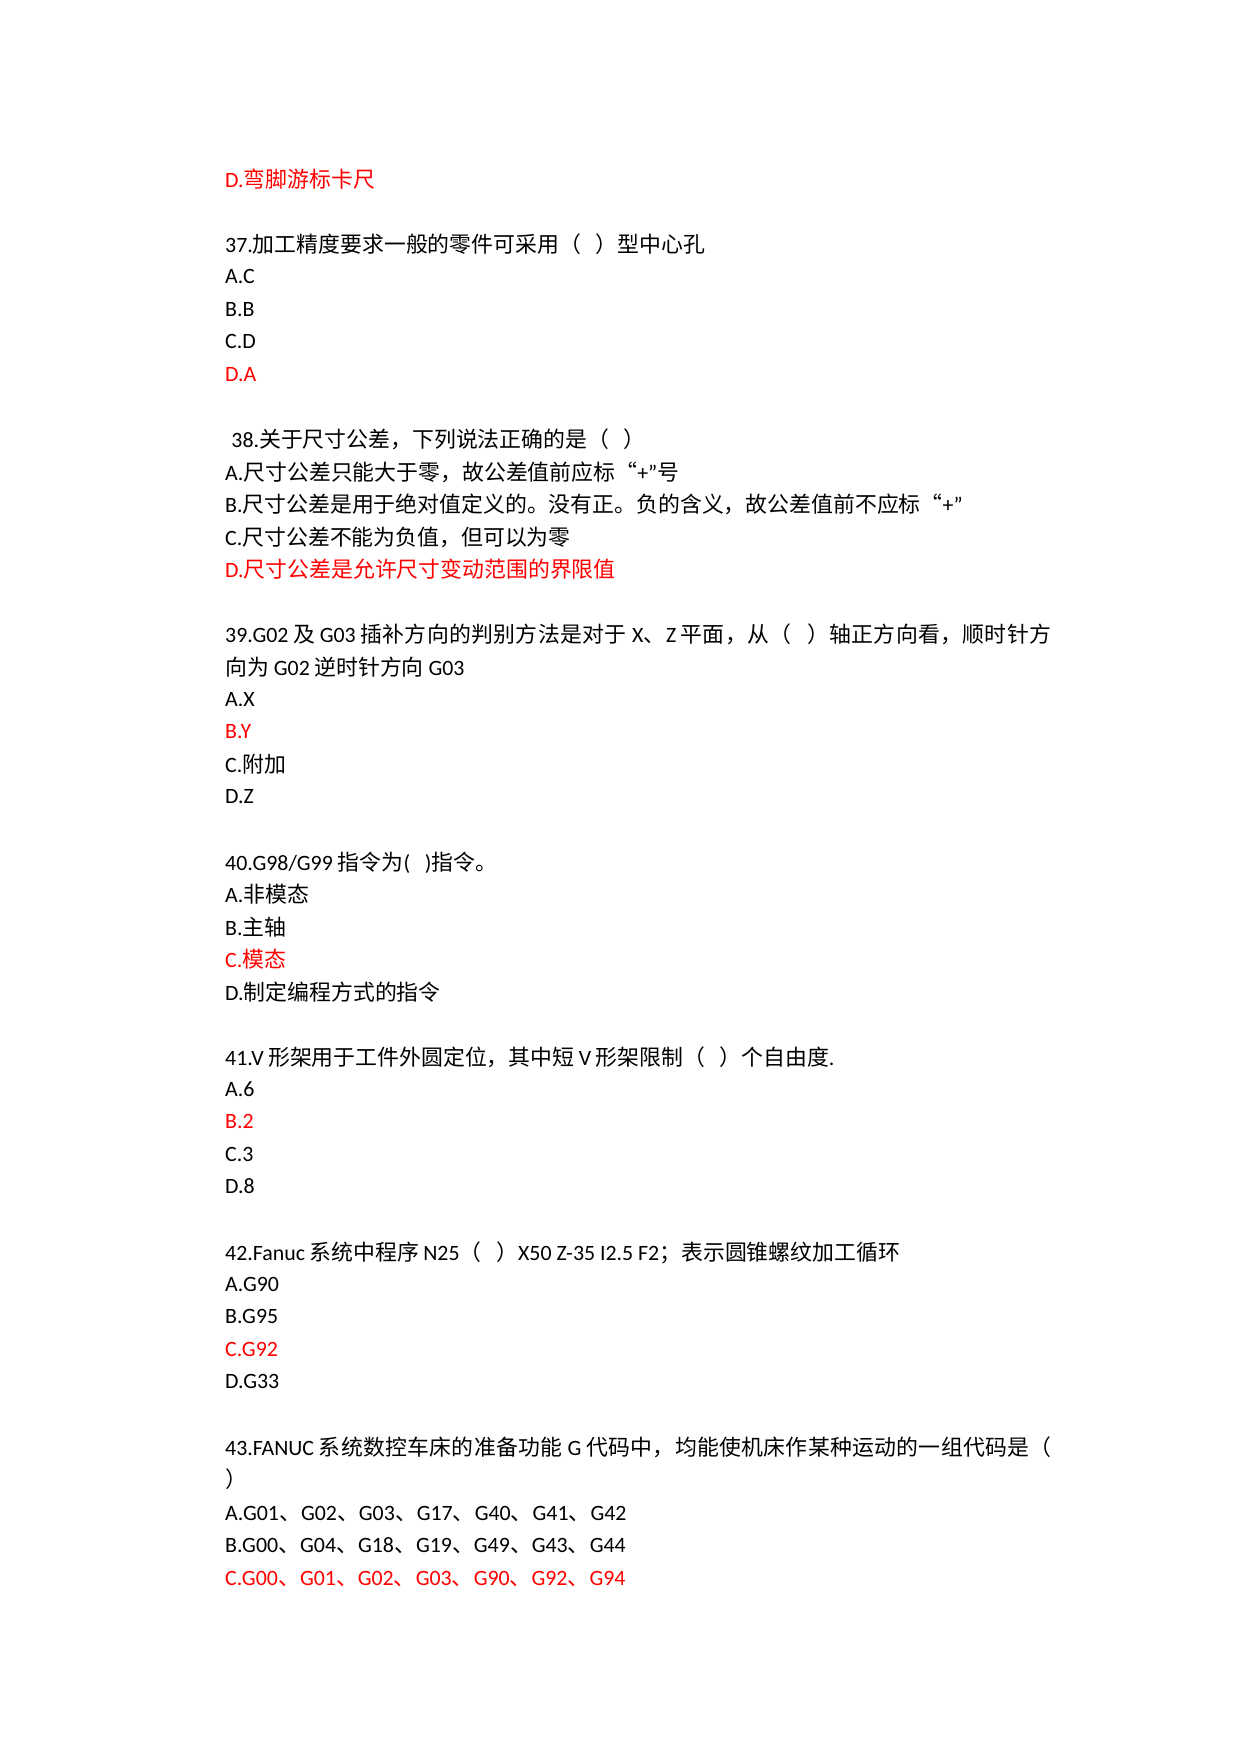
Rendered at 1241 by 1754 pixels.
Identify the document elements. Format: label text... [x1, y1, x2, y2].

list B.2 [225, 1104, 1053, 1137]
list D.制定编程方式的指令 [225, 974, 1053, 1007]
list 43.FANUC系统数控车床的准备功能G代码中，均能使机床作某种运动的一组代码是（ ） [225, 1429, 1053, 1494]
list 42.Fanuc系统中程序N25（ ）X50 Z-35 I2.5 F2；表示圆锥螺纹加工循环 [225, 1234, 1053, 1267]
list C.模态 [225, 942, 1053, 974]
list C.尺寸公差不能为负值，但可以为零 [225, 519, 1053, 552]
list A.6 [225, 1072, 1053, 1104]
list C.附加 [225, 747, 1053, 779]
list D.尺寸公差是允许尺寸变动范围的界限值 [225, 552, 1053, 584]
list C.D [225, 324, 1053, 357]
list B.G95 [225, 1299, 1053, 1332]
list 39.G02及G03插补方向的判别方法是对于X、Z平面，从（ ）轴正方向看，顺时针方向为 G02逆时针方向 G03 [225, 617, 1053, 682]
list 37.加工精度要求一般的零件可采用（ ）型中心孔 [225, 227, 1053, 259]
list A.C [225, 259, 1053, 292]
list B.G00、G04、G18、G19、G49、G43、G44 [225, 1527, 1053, 1559]
list A.G01、G02、G03、G17、G40、G41、G42 [225, 1494, 1053, 1527]
list 38.关于尺寸公差，下列说法正确的是（ ） [225, 422, 1053, 454]
list 40.G98/G99 指令为( )指令。 [225, 844, 1053, 877]
list B.B [225, 292, 1053, 324]
list D.8 [225, 1169, 1053, 1202]
list C.3 [225, 1137, 1053, 1169]
list C.G92 [225, 1332, 1053, 1364]
list A.G90 [225, 1267, 1053, 1299]
list 41.V形架用于工件外圆定位，其中短V形架限制（ ）个自由度. [225, 1039, 1053, 1072]
list D.弯脚游标卡尺 [225, 162, 1053, 194]
list A.X [225, 682, 1053, 714]
list B.Y [225, 714, 1053, 747]
list A.尺寸公差只能大于零，故公差值前应标“+”号 [225, 454, 1053, 487]
list D.Z [225, 779, 1053, 812]
list D.G33 [225, 1364, 1053, 1397]
list D.A [225, 357, 1053, 389]
list B.尺寸公差是用于绝对值定义的。没有正。负的含义，故公差值前不应标“+” [225, 487, 1053, 519]
list B.主轴 [225, 909, 1053, 942]
list C.G00、G01、G02、G03、G90、G92、G94 [225, 1559, 1053, 1592]
list A.非模态 [225, 877, 1053, 909]
